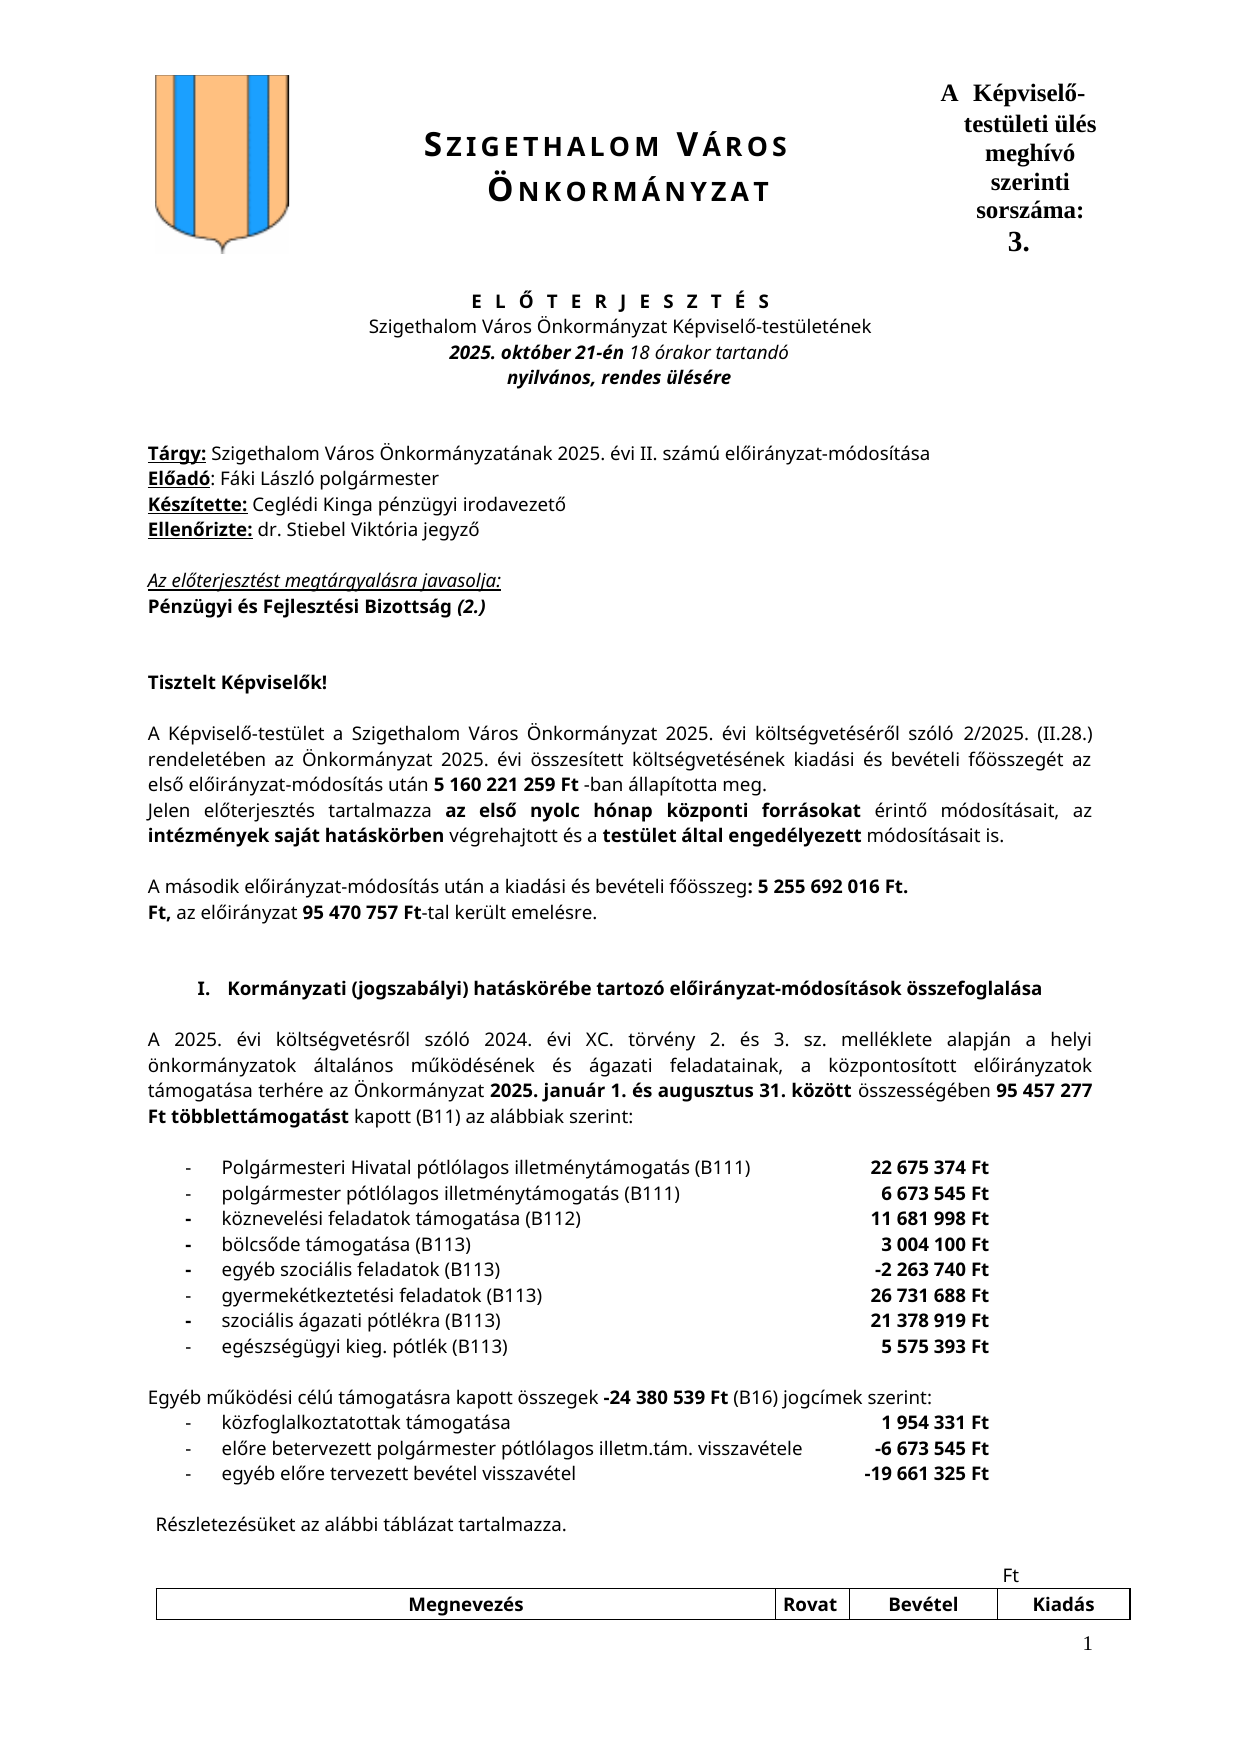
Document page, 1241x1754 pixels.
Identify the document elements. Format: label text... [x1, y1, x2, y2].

text A Képviselő-testület a Szigethalom Város Önkormányzat 2025. évi költségvetéséről szóló 2/2025. (II.28.) rendeletében az Önkormányzat 2025. évi összesített költségvetésének kiadási és bevételi főösszegét az első előirányzat-módosítás után 5 160 221 259 Ft -ban állapította meg. [148, 721, 1093, 797]
list szociális ágazati pótlékra (B113) 21 378 919 Ft [185, 1307, 1093, 1333]
list polgármester pótlólagos illetménytámogatás (B111) 6 673 545 Ft [185, 1180, 1093, 1205]
list köznevelési feladatok támogatása (B112) 11 681 998 Ft [185, 1205, 1093, 1231]
title nyilvános, rendes ülésére [148, 365, 1093, 390]
table_header Rovat [776, 1589, 849, 1618]
list bölcsőde támogatása (B113) 3 004 100 Ft [185, 1231, 1093, 1256]
text Jelen előterjesztés tartalmazza az első nyolc hónap központi forrásokat érintő módosításait, az intézmények saját hatáskörben végrehajtott és a testület által engedélyezett módosításait is. [148, 797, 1093, 848]
list egyéb előre tervezett bevétel visszavétel -19 661 325 Ft [185, 1461, 1093, 1486]
list közfoglalkoztatottak támogatása 1 954 331 Ft [185, 1409, 1093, 1435]
list egészségügyi kieg. pótlék (B113) 5 575 393 Ft [185, 1333, 1093, 1358]
text Az előterjesztést megtárgyalásra javasolja: [148, 567, 1093, 593]
text Részletezésüket az alábbi táblázat tartalmazza. [155, 1512, 1093, 1537]
text Előadó: Fáki László polgármester [148, 465, 1093, 491]
text Egyéb működési célú támogatásra kapott összegek -24 380 539 Ft (B16) jogcímek szerint: [148, 1384, 1093, 1409]
table_header Kiadás [998, 1589, 1129, 1618]
text Ft [155, 1563, 1019, 1588]
text Tárgy: Szigethalom Város Önkormányzatának 2025. évi II. számú előirányzat-módosítása [148, 440, 1093, 465]
list Kormányzati (jogszabályi) hatáskörébe tartozó előirányzat-módosítások összefoglalása [148, 976, 1093, 1001]
text Pénzügyi és Fejlesztési Bizottság (2.) [148, 593, 1093, 618]
text Szigethalom Város Önkormányzat Képviselő-testületének [148, 314, 1093, 339]
text Tisztelt Képviselők! [148, 669, 1093, 695]
text Készítette: Ceglédi Kinga pénzügyi irodavezető [148, 491, 1093, 516]
list egyéb szociális feladatok (B113) -2 263 740 Ft [185, 1256, 1093, 1282]
subtitle E L Ő T E R J E S Z T É S [148, 288, 1093, 314]
text Ft, az előirányzat 95 470 757 Ft-tal került emelésre. [148, 899, 1093, 925]
title 2025. október 21-én 18 órakor tartandó [148, 339, 1093, 365]
table_header Megnevezés [157, 1589, 775, 1618]
list előre betervezett polgármester pótlólagos illetm.tám. visszavétele -6 673 545 Ft [185, 1435, 1093, 1461]
text A 2025. évi költségvetésről szóló 2024. évi XC. törvény 2. és 3. sz. melléklete alapján a helyi önkormányzatok általános működésének és ágazati feladatainak, a központosított előirányzatok támogatása terhére az Önkormányzat 2025. január 1. és augusztus 31. között összességében 95 457 277 Ft többlettámogatást kapott (B11) az alábbiak szerint: [148, 1027, 1093, 1129]
list gyermekétkeztetési feladatok (B113) 26 731 688 Ft [185, 1282, 1093, 1307]
table_header Bevétel [850, 1589, 997, 1618]
text A második előirányzat-módosítás után a kiadási és bevételi főösszeg: 5 255 692 016 Ft. [148, 874, 1093, 899]
text Ellenőrizte: dr. Stiebel Viktória jegyző [148, 516, 1093, 542]
list Polgármesteri Hivatal pótlólagos illetménytámogatás (B111) 22 675 374 Ft [185, 1154, 1093, 1180]
